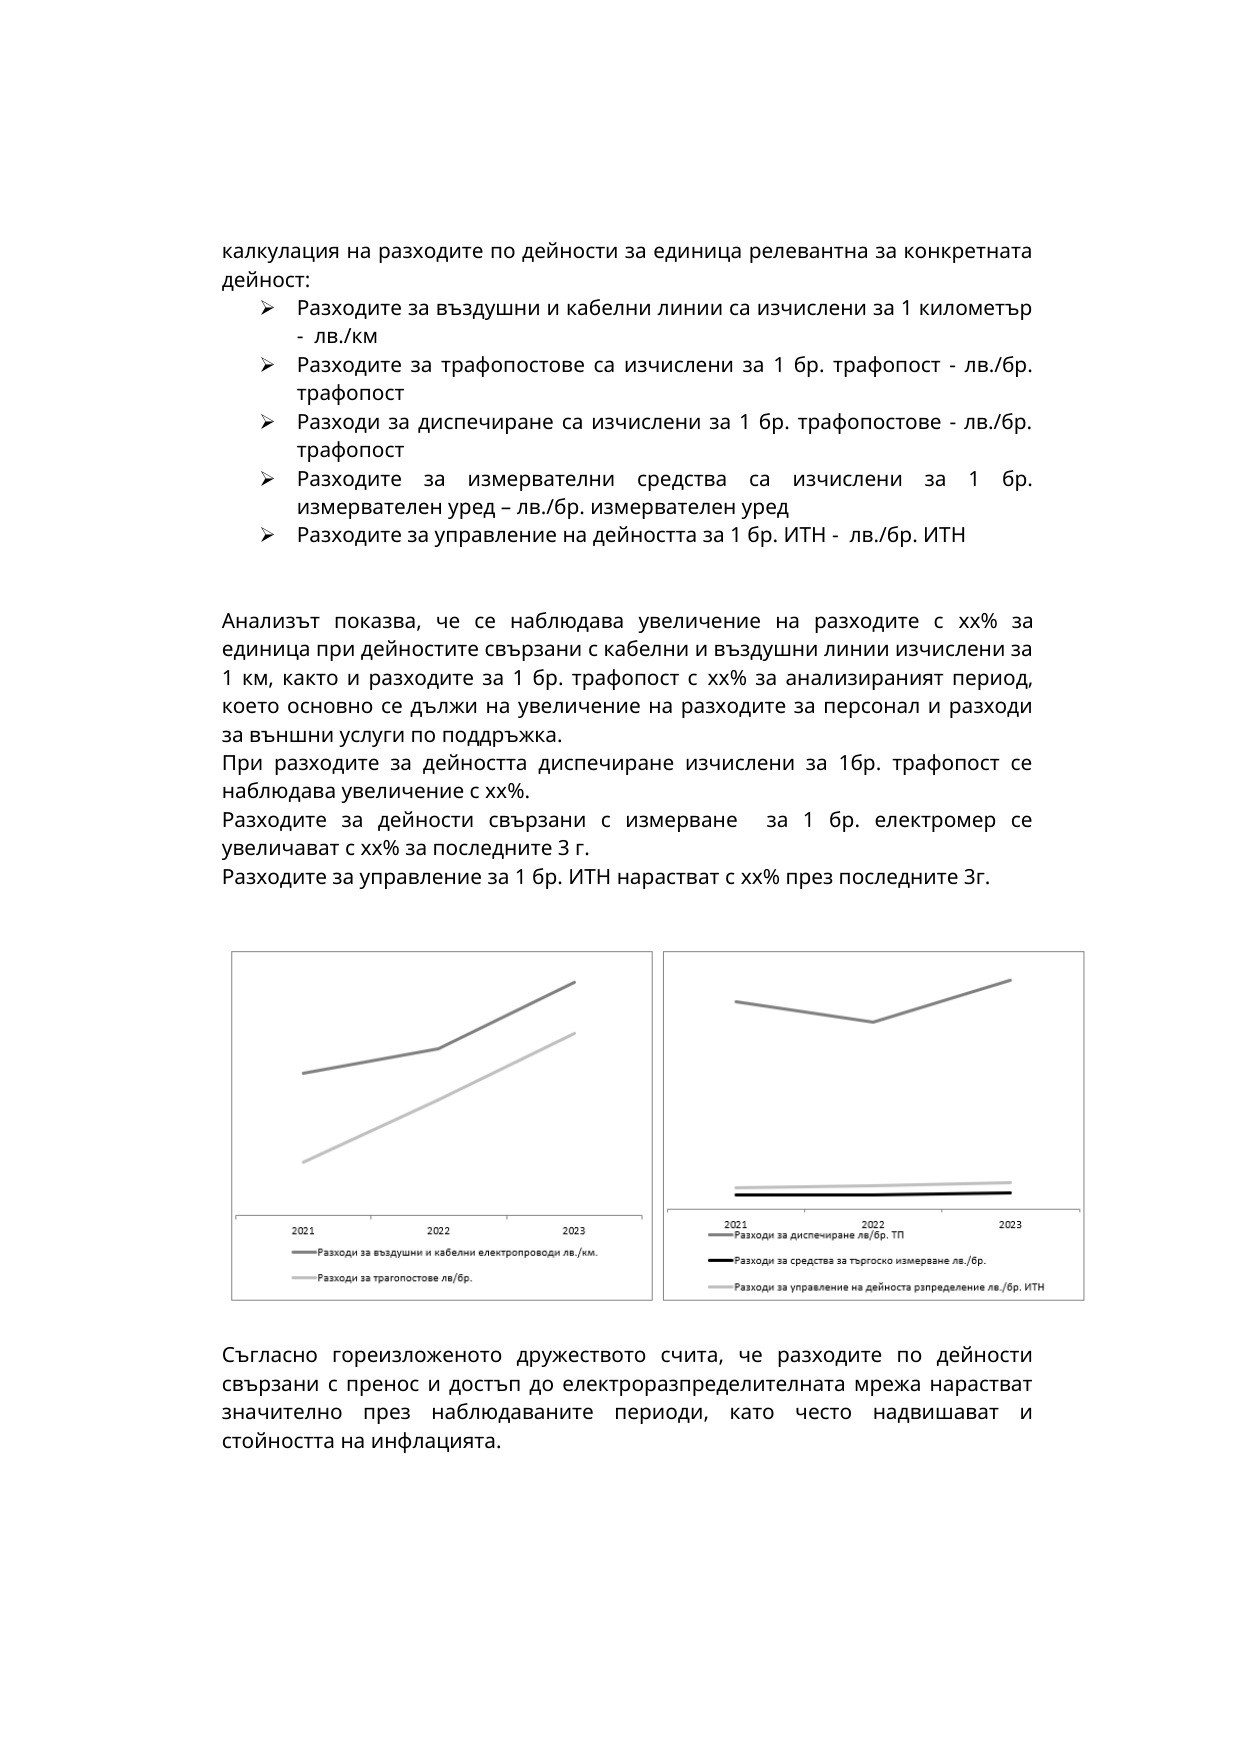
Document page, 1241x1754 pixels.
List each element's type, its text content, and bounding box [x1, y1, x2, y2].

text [222, 236, 1033, 293]
list Разходи за диспечиране са изчислени за 1 бр. трафопостове - лв./бр. трафопост [259, 407, 1033, 464]
list Разходите за управление на дейността за 1 бр. ИТН - лв./бр. ИТН [259, 521, 1033, 549]
text Разходите за управление за 1 бр. ИТН нарастват с xx% през последните 3г. [222, 862, 1033, 890]
picture [221, 944, 1108, 1312]
text Анализът показва, че се наблюдава увеличение на разходите с xx% за единица при дейностите свързани с кабелни и въздушни линии изчислени за 1 км, както и разходите за 1 бр. трафопост с xx% за анализираният период, което основно се дължи на увеличение на разходите за персонал и разходи за външни услуги по поддръжка. [222, 606, 1033, 748]
text Съгласно гореизложеното дружеството счита, че разходите по дейности свързани с пренос и достъп до електроразпределителната мрежа нарастват значително през наблюдаваните периоди, като често надвишават и стойността на инфлацията. [222, 1340, 1033, 1454]
text Разходите за дейности свързани с измерване за 1 бр. електромер се увеличават с xx% за последните 3 г. [222, 805, 1033, 862]
list Разходите за трафопостове са изчислени за 1 бр. трафопост - лв./бр. трафопост [259, 350, 1033, 407]
list Разходите за въздушни и кабелни линии са изчислени за 1 километър - лв./км [259, 293, 1033, 350]
list Разходите за измервателни средства са изчислени за 1 бр. измервателен уред – лв./бр. измервателен уред [259, 464, 1033, 521]
text При разходите за дейността диспечиране изчислени за 1бр. трафопост се наблюдава увеличение с xx%. [222, 748, 1033, 805]
